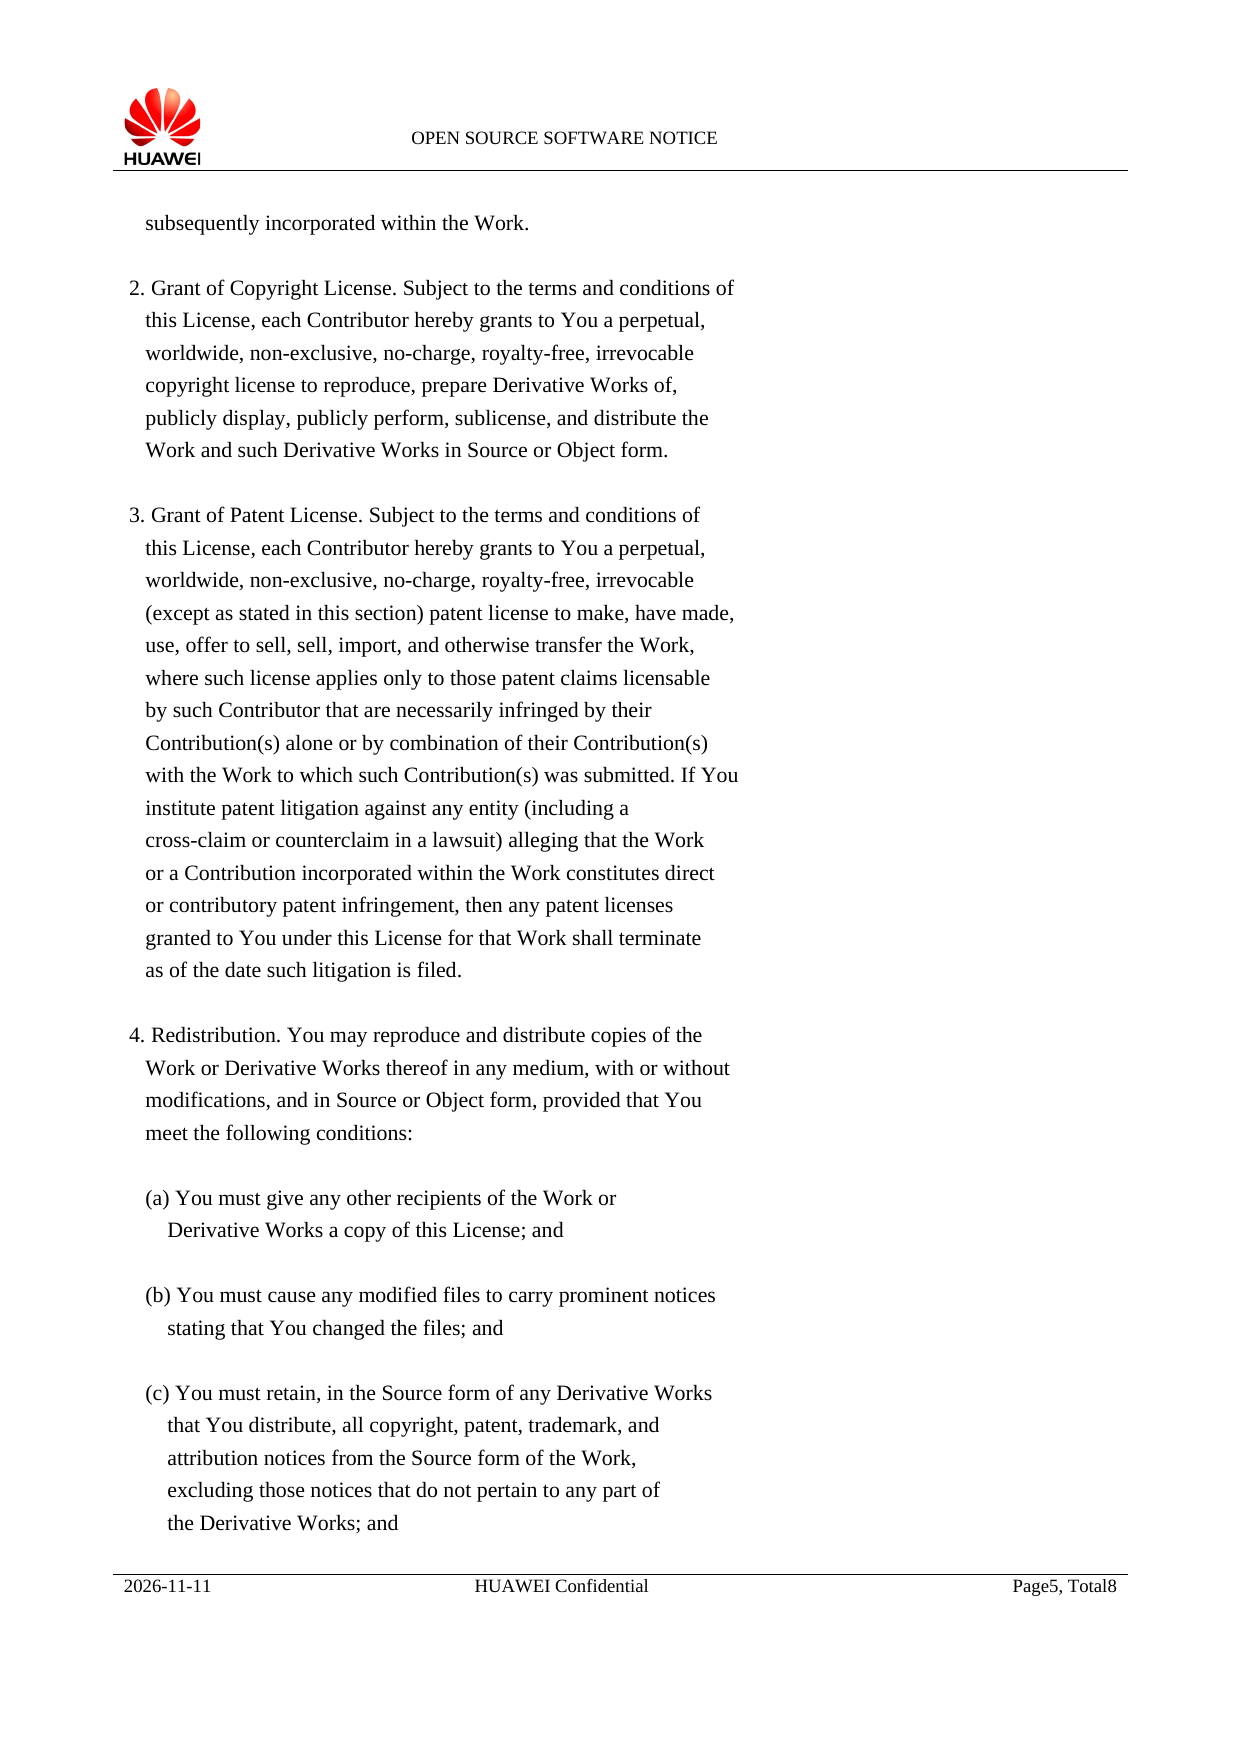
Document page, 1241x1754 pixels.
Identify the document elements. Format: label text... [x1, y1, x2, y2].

picture [124, 88, 201, 165]
